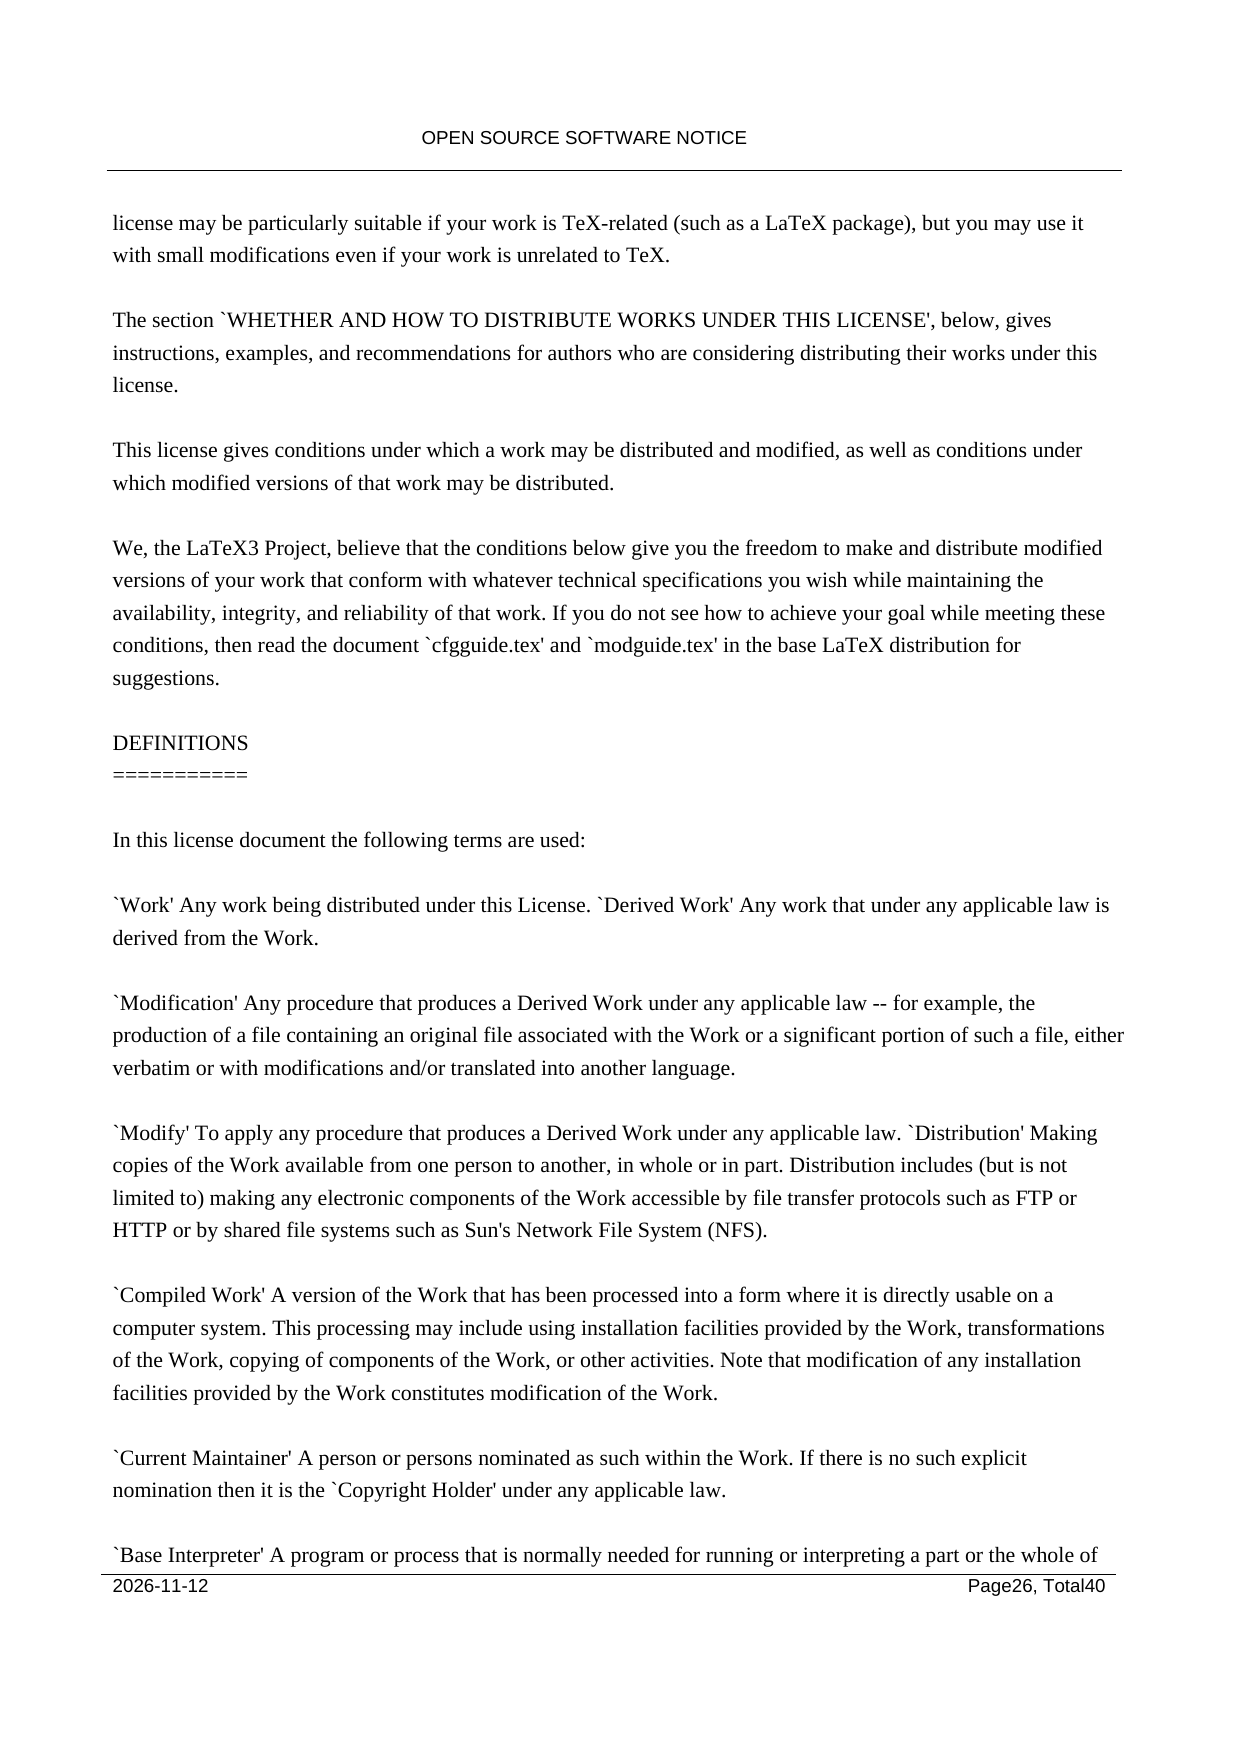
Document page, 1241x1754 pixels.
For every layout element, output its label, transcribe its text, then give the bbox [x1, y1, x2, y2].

text `Modify' To apply any procedure that produces a Derived Work under any applicable law. `Distribution' Making copies of the Work available from one person to another, in whole or in part. Distribution includes (but is not limited to) making any electronic components of the Work accessible by file transfer protocols such as FTP or HTTP or by shared file systems such as Sun's Network File System (NFS). [112, 1116, 1128, 1246]
text The section `WHETHER AND HOW TO DISTRIBUTE WORKS UNDER THIS LICENSE', below, gives instructions, examples, and recommendations for authors who are considering distributing their works under this license. [112, 304, 1128, 401]
text We, the LaTeX3 Project, believe that the conditions below give you the freedom to make and distribute modified versions of your work that conform with whatever technical specifications you wish while maintaining the availability, integrity, and reliability of that work. If you do not see how to achieve your goal while meeting these conditions, then read the document `cfgguide.tex' and `modguide.tex' in the base LaTeX distribution for suggestions. [112, 531, 1128, 694]
text `Work' Any work being distributed under this License. `Derived Work' Any work that under any applicable law is derived from the Work. [112, 889, 1128, 954]
text `Modification' Any procedure that produces a Derived Work under any applicable law -- for example, the production of a file containing an original file associated with the Work or a significant portion of such a file, either verbatim or with modifications and/or translated into another language. [112, 986, 1128, 1084]
text DEFINITIONS [112, 726, 1128, 759]
text `Current Maintainer' A person or persons nominated as such within the Work. If there is no such explicit nomination then it is the `Copyright Holder' under any applicable law. [112, 1441, 1128, 1506]
text `Compiled Work' A version of the Work that has been processed into a form where it is directly usable on a computer system. This processing may include using installation facilities provided by the Work, transformations of the Work, copying of components of the Work, or other activities. Note that modification of any installation facilities provided by the Work constitutes modification of the Work. [112, 1279, 1128, 1409]
text =========== [112, 759, 1128, 791]
text In this license document the following terms are used: [112, 824, 1128, 856]
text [112, 206, 1128, 271]
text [112, 1539, 1128, 1571]
text This license gives conditions under which a work may be distributed and modified, as well as conditions under which modified versions of that work may be distributed. [112, 434, 1128, 499]
